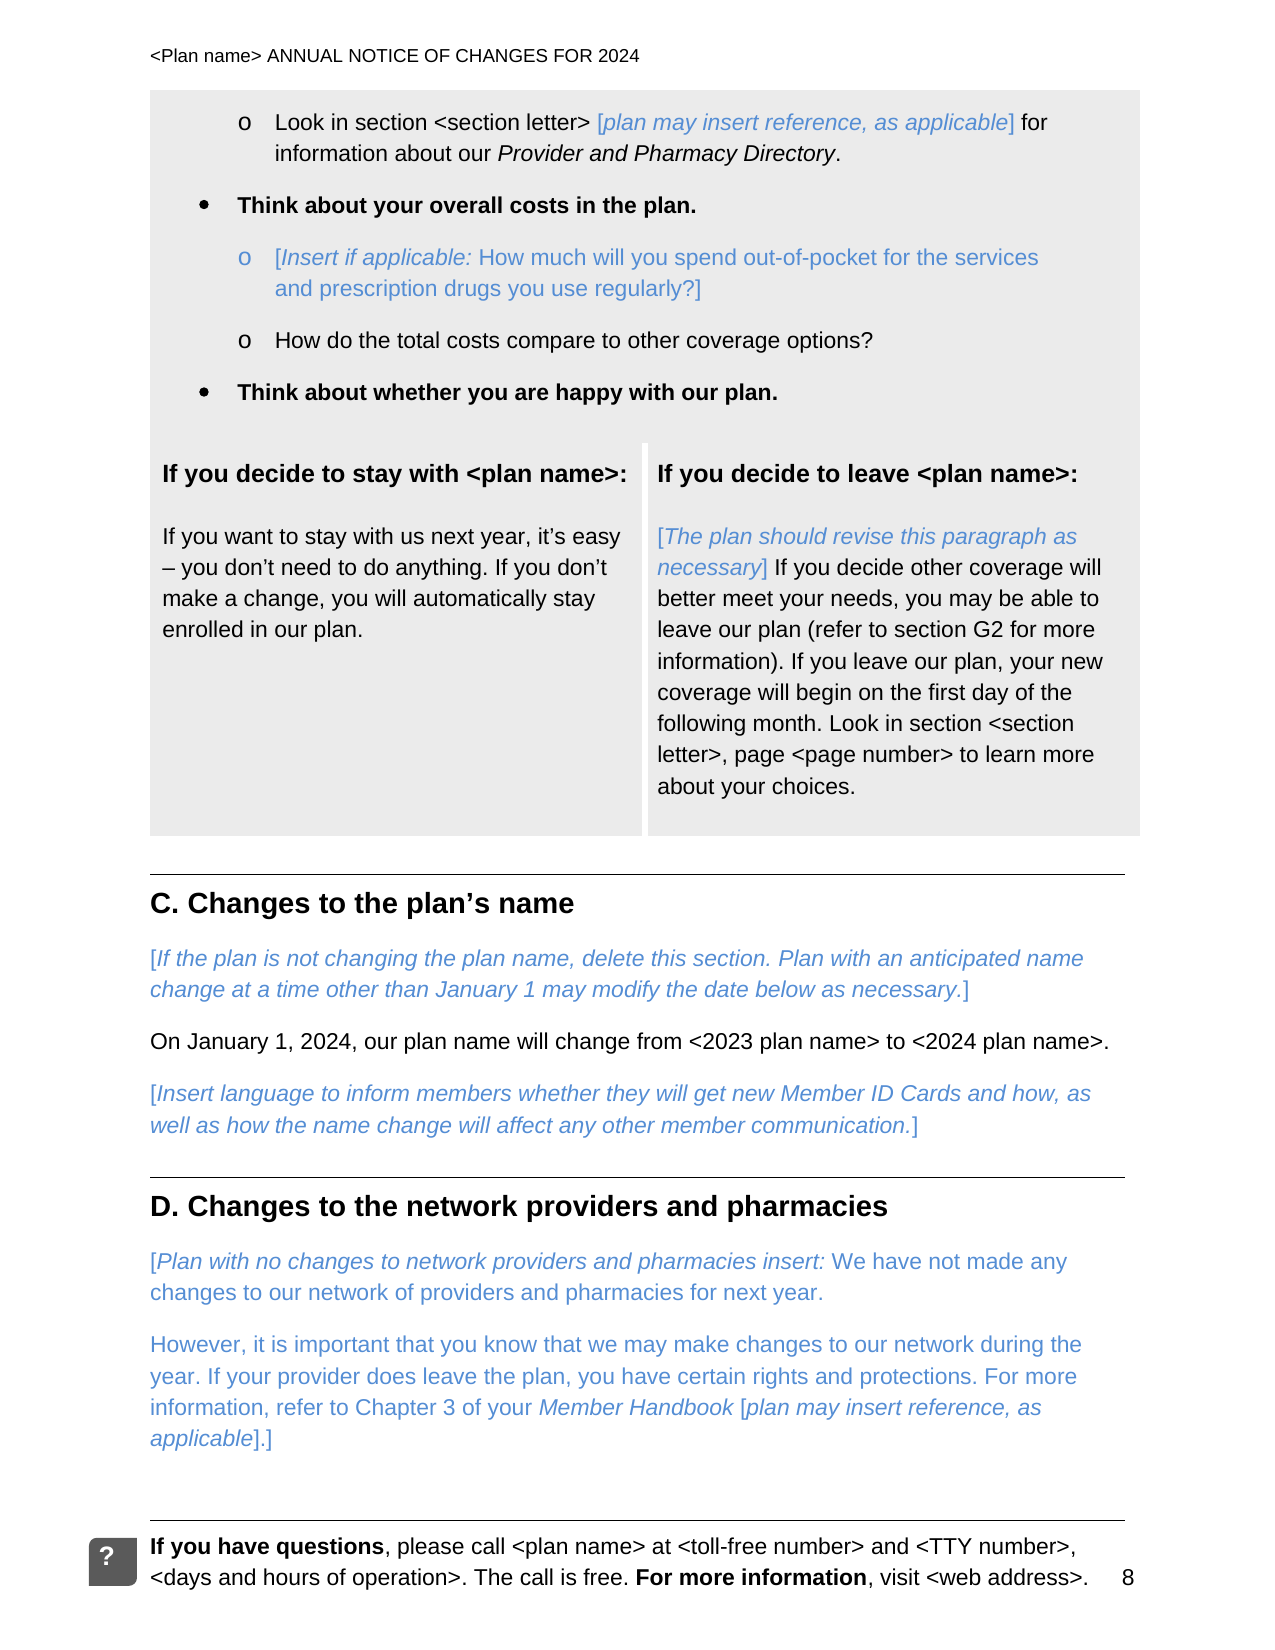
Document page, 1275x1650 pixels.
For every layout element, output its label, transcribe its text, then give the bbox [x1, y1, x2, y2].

table_cell If you want to stay with us next year, it’s easy – you don’t need to do anything. If you don’t make a change, you will automatically stay enrolled in our plan. [150, 504, 642, 836]
text On January 1, 2024, our plan name will change from <2023 plan name> to <2024 plan name>. [150, 1025, 1125, 1056]
text However, it is important that you know that we may make changes to our network during the year. If your provider does leave the plan, you have certain rights and protections. For more information, refer to Chapter 3 of your Member Handbook [plan may insert reference, as applicable].] [150, 1328, 1125, 1453]
table_cell [The plan should revise this paragraph as necessary] If you decide other coverage will better meet your needs, you may be able to leave our plan (refer to section G2 for more information). If you leave our plan, your new coverage will begin on the first day of the following month. Look in section <section letter>, page <page number> to learn more about your choices. [648, 504, 1140, 836]
table_header If you decide to leave <plan name>: [648, 443, 1140, 504]
subtitle Changes to the network providers and pharmacies [150, 1178, 1125, 1224]
text [Insert language to inform members whether they will get new Member ID Cards and how, as well as how the name change will affect any other member communication.] [150, 1077, 1125, 1139]
table_header If you decide to stay with <plan name>: [150, 443, 642, 504]
text [If the plan is not changing the plan name, delete this section. Plan with an anticipated name change at a time other than January 1 may modify the date below as necessary.] [150, 941, 1125, 1004]
subtitle Changes to the plan’s name [150, 875, 1125, 921]
text [Plan with no changes to network providers and pharmacies insert: We have not made any changes to our network of providers and pharmacies for next year. [150, 1244, 1125, 1307]
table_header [150, 90, 1140, 443]
